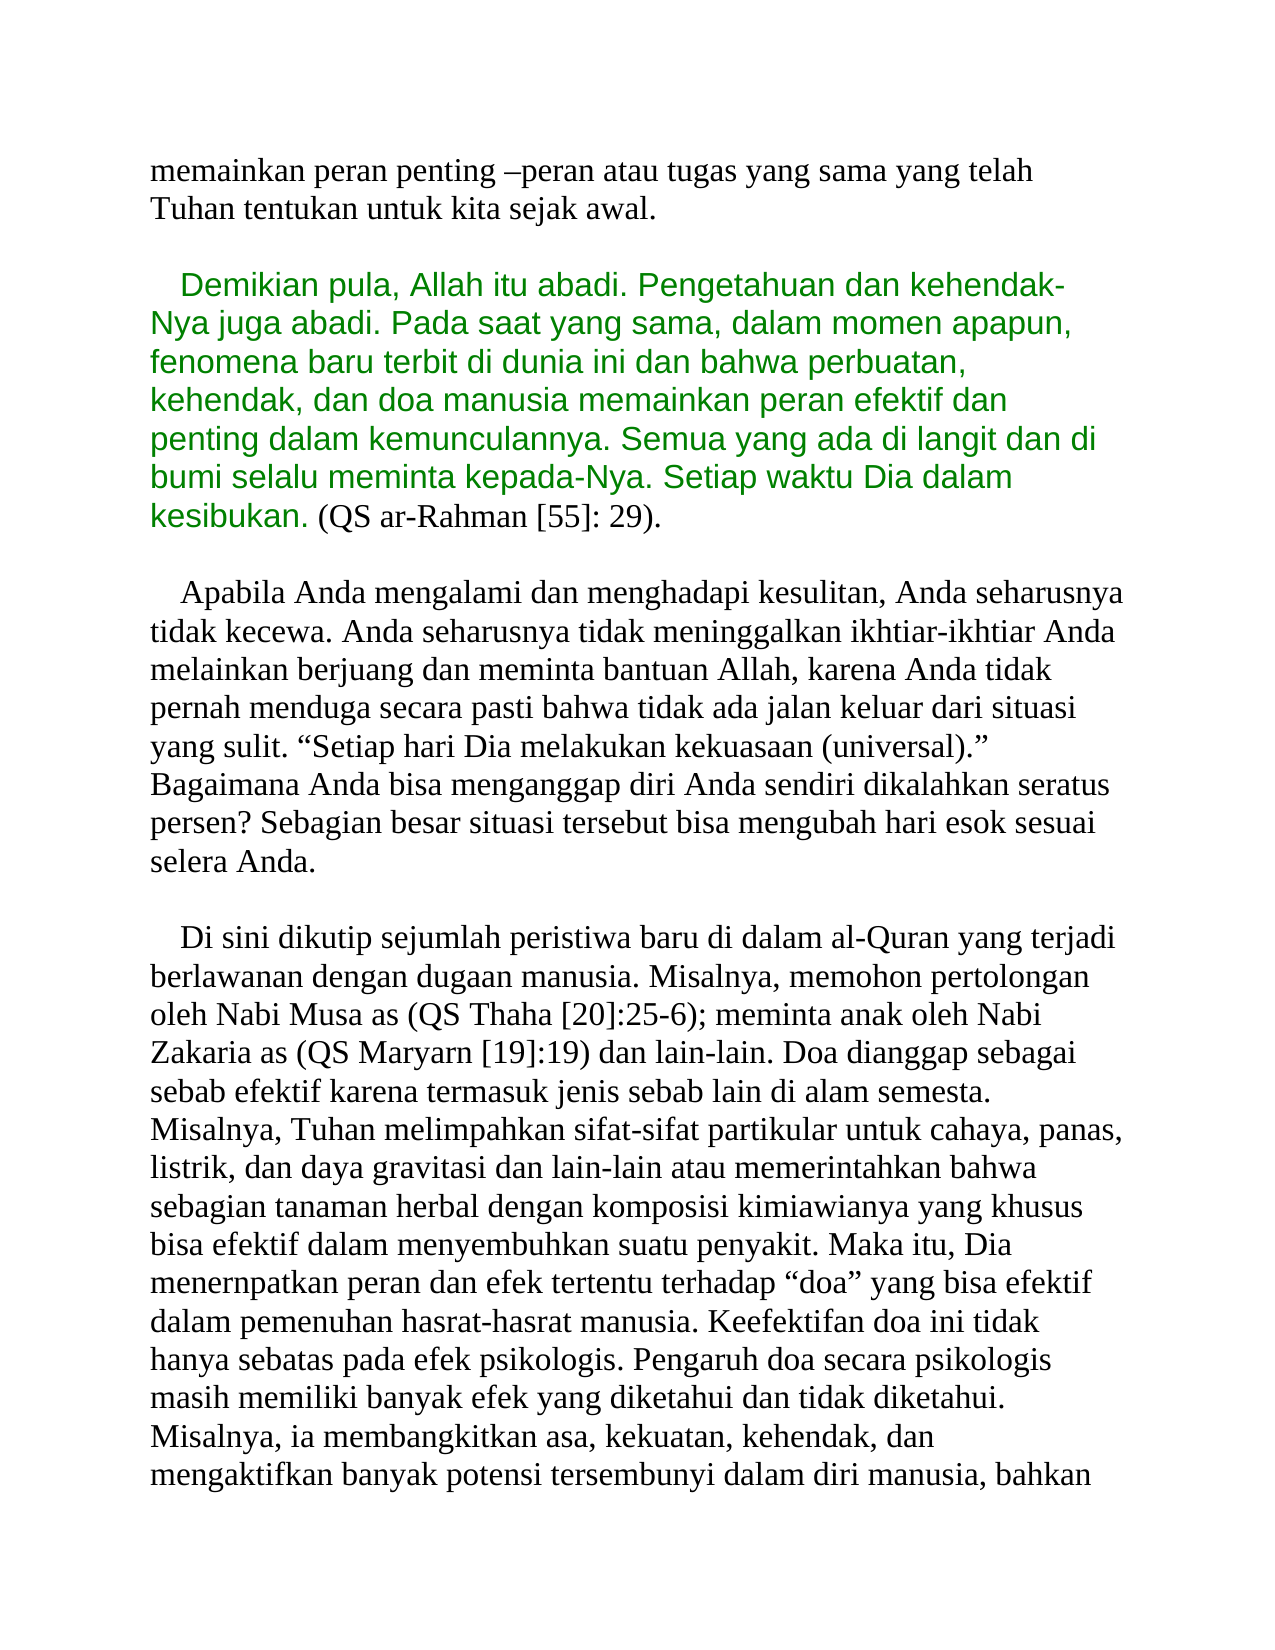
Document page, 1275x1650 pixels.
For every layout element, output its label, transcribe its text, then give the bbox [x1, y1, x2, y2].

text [150, 917, 1125, 1492]
text Demikian pula, Allah itu abadi. Pengetahuan dan kehendak-Nya juga abadi. Pada saat yang sama, dalam momen apapun, fenomena baru terbit di dunia ini dan bahwa perbuatan, kehendak, dan doa manusia memainkan peran efektif dan penting dalam kemunculannya. Semua yang ada di langit dan di bumi selalu meminta kepada-Nya. Setiap waktu Dia dalam kesibukan. (QS ar-Rahman [55]: 29). [150, 265, 1125, 534]
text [150, 150, 1125, 227]
text Apabila Anda mengalami dan menghadapi kesulitan, Anda seharusnya tidak kecewa. Anda seharusnya tidak meninggalkan ikhtiar-ikhtiar Anda melainkan berjuang dan meminta bantuan Allah, karena Anda tidak pernah menduga secara pasti bahwa tidak ada jalan keluar dari situasi yang sulit. “Setiap hari Dia melakukan kekuasaan (universal).” Bagaimana Anda bisa menganggap diri Anda sendiri dikalahkan seratus persen? Sebagian besar situasi tersebut bisa mengubah hari esok sesuai selera Anda. [150, 572, 1125, 879]
